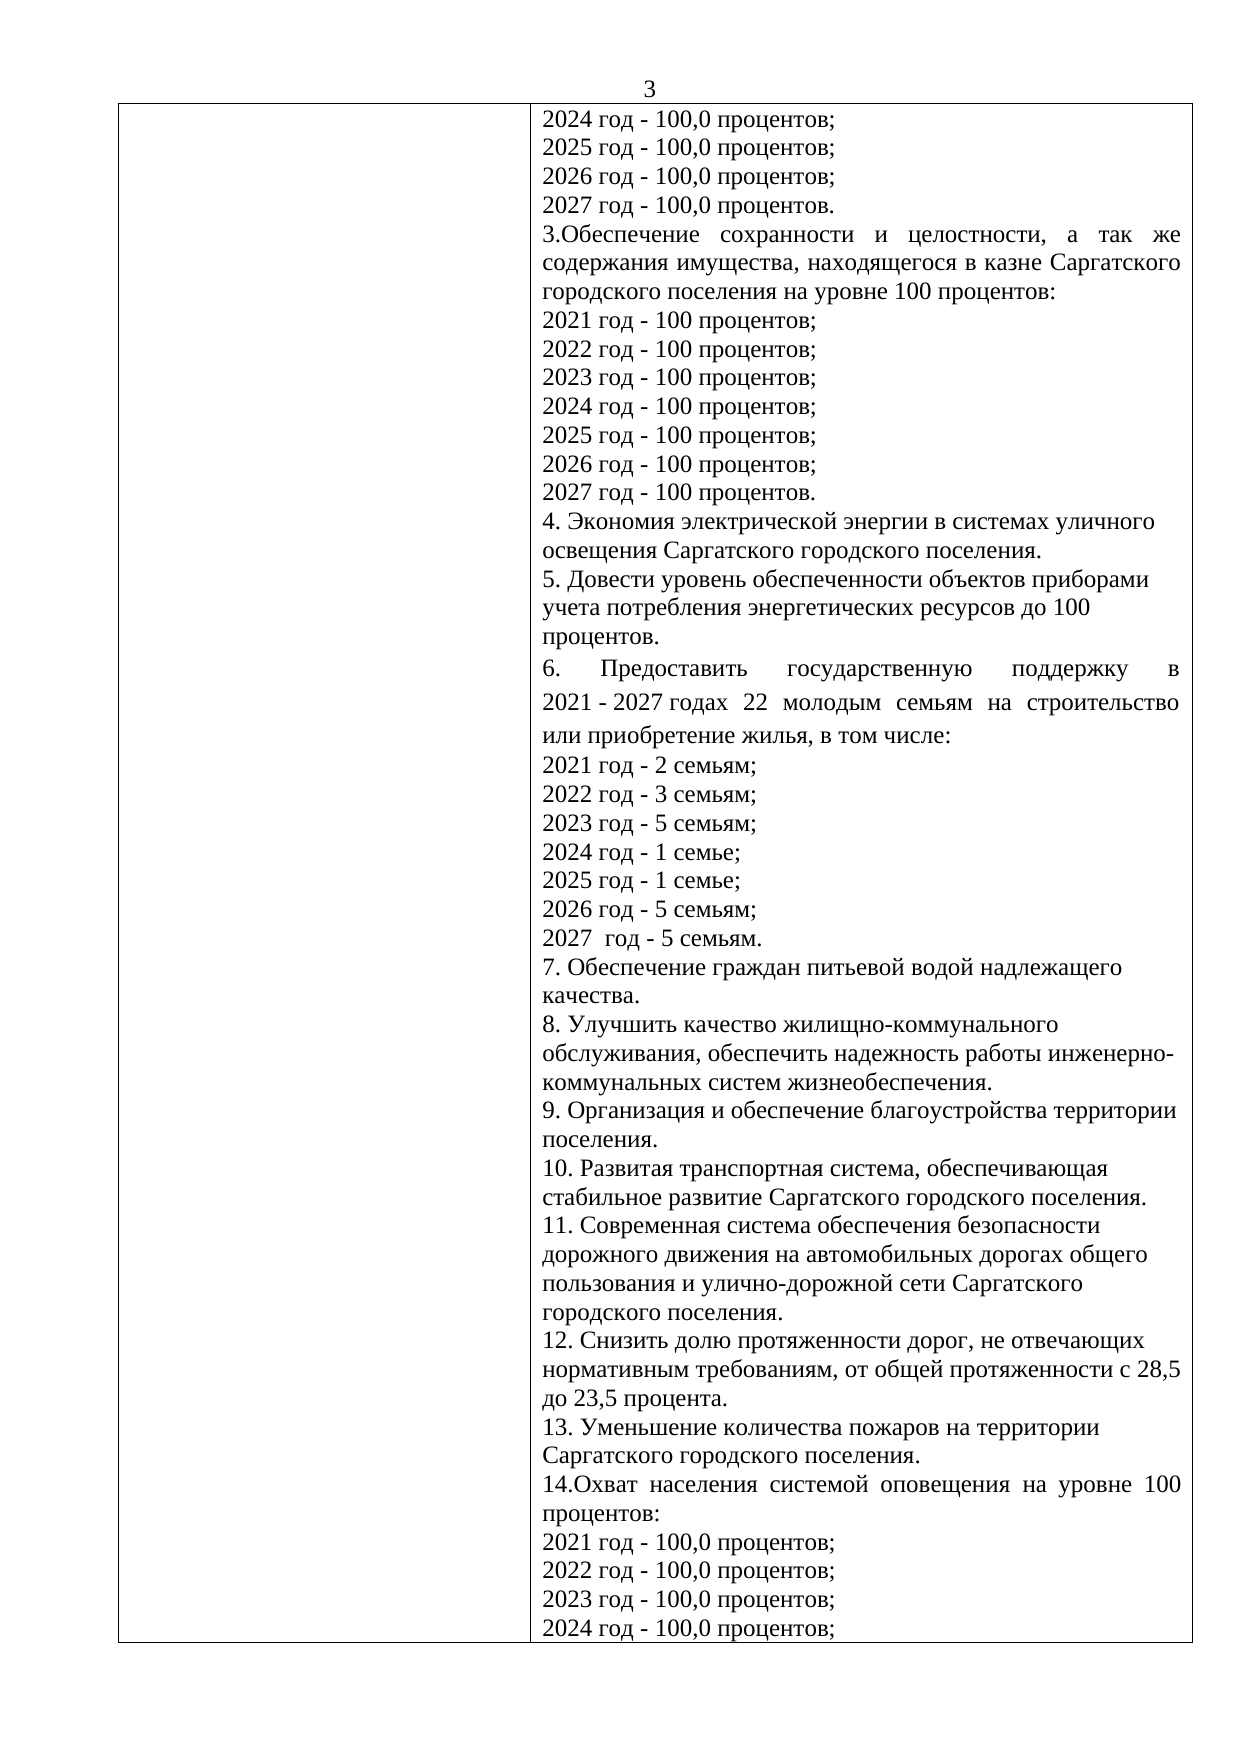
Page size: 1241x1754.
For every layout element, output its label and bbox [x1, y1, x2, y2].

table_cell [119, 104, 530, 1642]
table_cell [531, 104, 1192, 1642]
